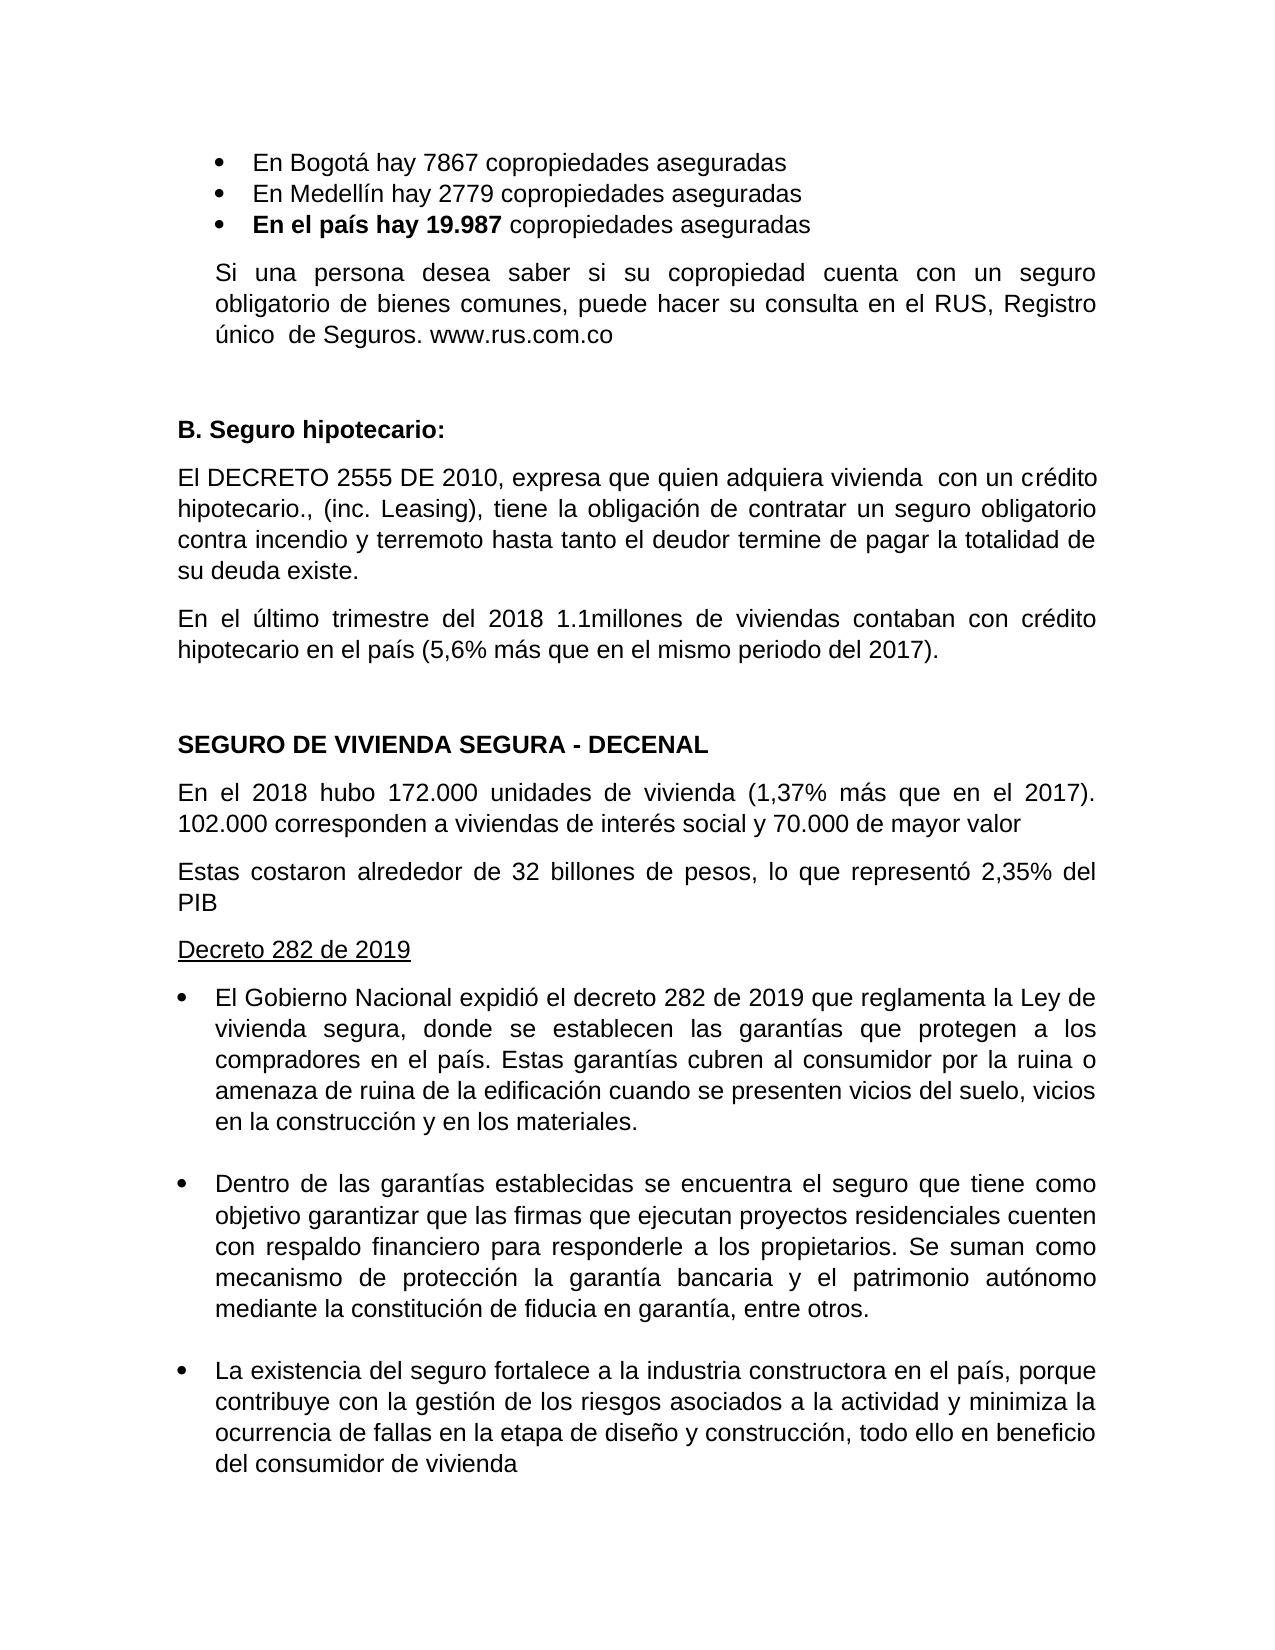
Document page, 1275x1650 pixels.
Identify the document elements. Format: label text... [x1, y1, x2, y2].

text En el último trimestre del 2018 1.1millones de viviendas contaban con crédito hipotecario en el país (5,6% más que en el mismo periodo del 2017). [177, 604, 1098, 663]
text SEGURO DE VIVIENDA SEGURA - DECENAL [177, 730, 1098, 759]
list En Bogotá hay 7867 copropiedades aseguradas [215, 148, 1098, 176]
list En Medellín hay 2779 copropiedades aseguradas [215, 179, 1098, 208]
list El Gobierno Nacional expidió el decreto 282 de 2019 que reglamenta la Ley de vivienda segura, donde se establecen las garantías que protegen a los compradores en el país. Estas garantías cubren al consumidor por la ruina o amenaza de ruina de la edificación cuando se presenten vicios del suelo, vicios en la construcción y en los materiales. [177, 983, 1098, 1136]
text B. Seguro hipotecario: [177, 415, 1098, 444]
text El DECRETO 2555 DE 2010, expresa que quien adquiera vivienda con un crédito hipotecario., (inc. Leasing), tiene la obligación de contratar un seguro obligatorio contra incendio y terremoto hasta tanto el deudor termine de pagar la totalidad de su deuda existe. [177, 463, 1098, 585]
text Estas costaron alrededor de 32 billones de pesos, lo que representó 2,35% del PIB [177, 857, 1098, 916]
text Decreto 282 de 2019 [177, 935, 1098, 964]
list La existencia del seguro fortalece a la industria constructora en el país, porque contribuye con la gestión de los riesgos asociados a la actividad y minimiza la ocurrencia de fallas en la etapa de diseño y construcción, todo ello en beneficio del consumidor de vivienda [177, 1356, 1098, 1478]
text Si una persona desea saber si su copropiedad cuenta con un seguro obligatorio de bienes comunes, puede hacer su consulta en el RUS, Registro único de Seguros. www.rus.com.co [215, 258, 1098, 348]
list Dentro de las garantías establecidas se encuentra el seguro que tiene como objetivo garantizar que las firmas que ejecutan proyectos residenciales cuenten con respaldo financiero para responderle a los propietarios. Se suman como mecanismo de protección la garantía bancaria y el patrimonio autónomo mediante la constitución de fiducia en garantía, entre otros. [177, 1169, 1098, 1322]
text En el 2018 hubo 172.000 unidades de vivienda (1,37% más que en el 2017). 102.000 corresponden a viviendas de interés social y 70.000 de mayor valor [177, 778, 1098, 838]
list En el país hay 19.987 copropiedades aseguradas [215, 210, 1098, 239]
